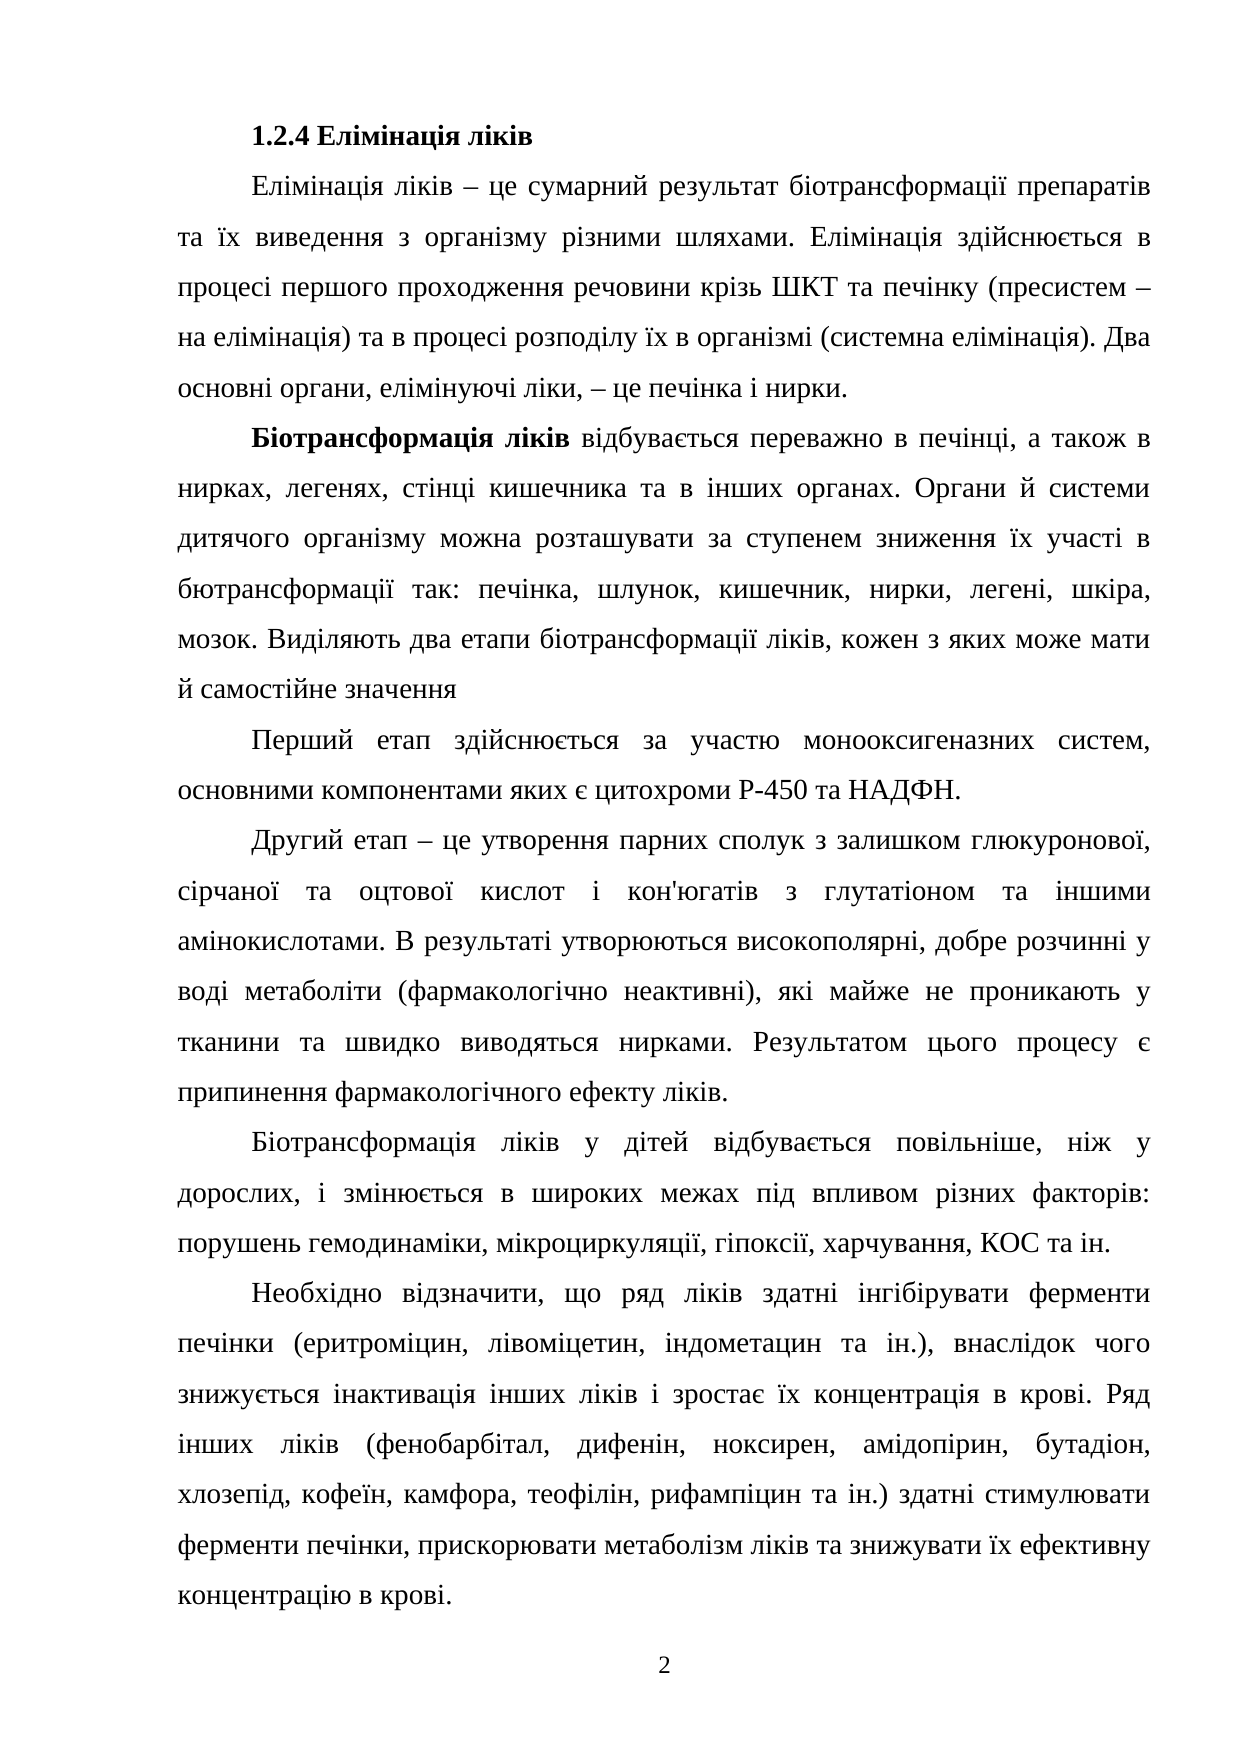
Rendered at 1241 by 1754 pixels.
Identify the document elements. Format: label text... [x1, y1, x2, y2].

text Біотрансформація ліків відбувається переважно в печінці, а також в нирках, легенях, стінці кишечника та в інших органах. Органи й системи дитячого організму можна розташувати за ступенем зниження їх участі в бютрансформації так: печінка, шлунок, кишечник, нирки, легені, шкіра, мозок. Виділяють два етапи біотрансформації ліків, кожен з яких може мати й самостійне значення [177, 420, 1152, 705]
text Другий етап – це утворення парних сполук з залишком глюкуронової, сірчаної та оцтової кислот і кон'югатів з глутатіоном та іншими амінокислотами. В результаті утворюються високополярні, добре розчинні у воді метаболіти (фармакологічно неактивні), які майже не проникають у тканини та швидко виводяться нирками. Результатом цього процесу є припинення фармакологічного ефекту ліків. [177, 822, 1152, 1108]
text 1.2.4 Елімінація ліків [177, 118, 1152, 152]
text Біотрансформація ліків у дітей відбувається повільніше, ніж у дорослих, і змінюється в широких межах під впливом різних факторів: порушень гемодинаміки, мікроциркуляції, гіпоксії, харчування, КОС та ін. [177, 1124, 1152, 1258]
text Необхідно відзначити, що ряд ліків здатні інгібірувати ферменти печінки (еритроміцин, лівоміцетин, індометацин та ін.), внаслідок чого знижується інактивація інших ліків і зростає їх концентрація в крові. Ряд інших ліків (фенобарбітал, дифенін, ноксирен, амідопірин, бутадіон, хлозепід, кофеїн, камфора, теофілін, рифампіцин та ін.) здатні стимулювати ферменти печінки, прискорювати метаболізм ліків та знижувати їх ефективну концентрацію в крові. [177, 1275, 1152, 1611]
text Перший етап здійснюється за участю монооксигеназних систем, основними компонентами яких є цитохроми Р-450 та НАДФН. [177, 722, 1152, 806]
text Елімінація ліків – це сумарний результат біотрансформації препаратів та їх виведення з організму різними шляхами. Елімінація здійснюється в процесі першого проходження речовини крізь ШКТ та печінку (пресистем – на елімінація) та в процесі розподілу їх в організмі (системна елімінація). Два основні органи, елімінуючі ліки, – це печінка і нирки. [177, 168, 1152, 403]
